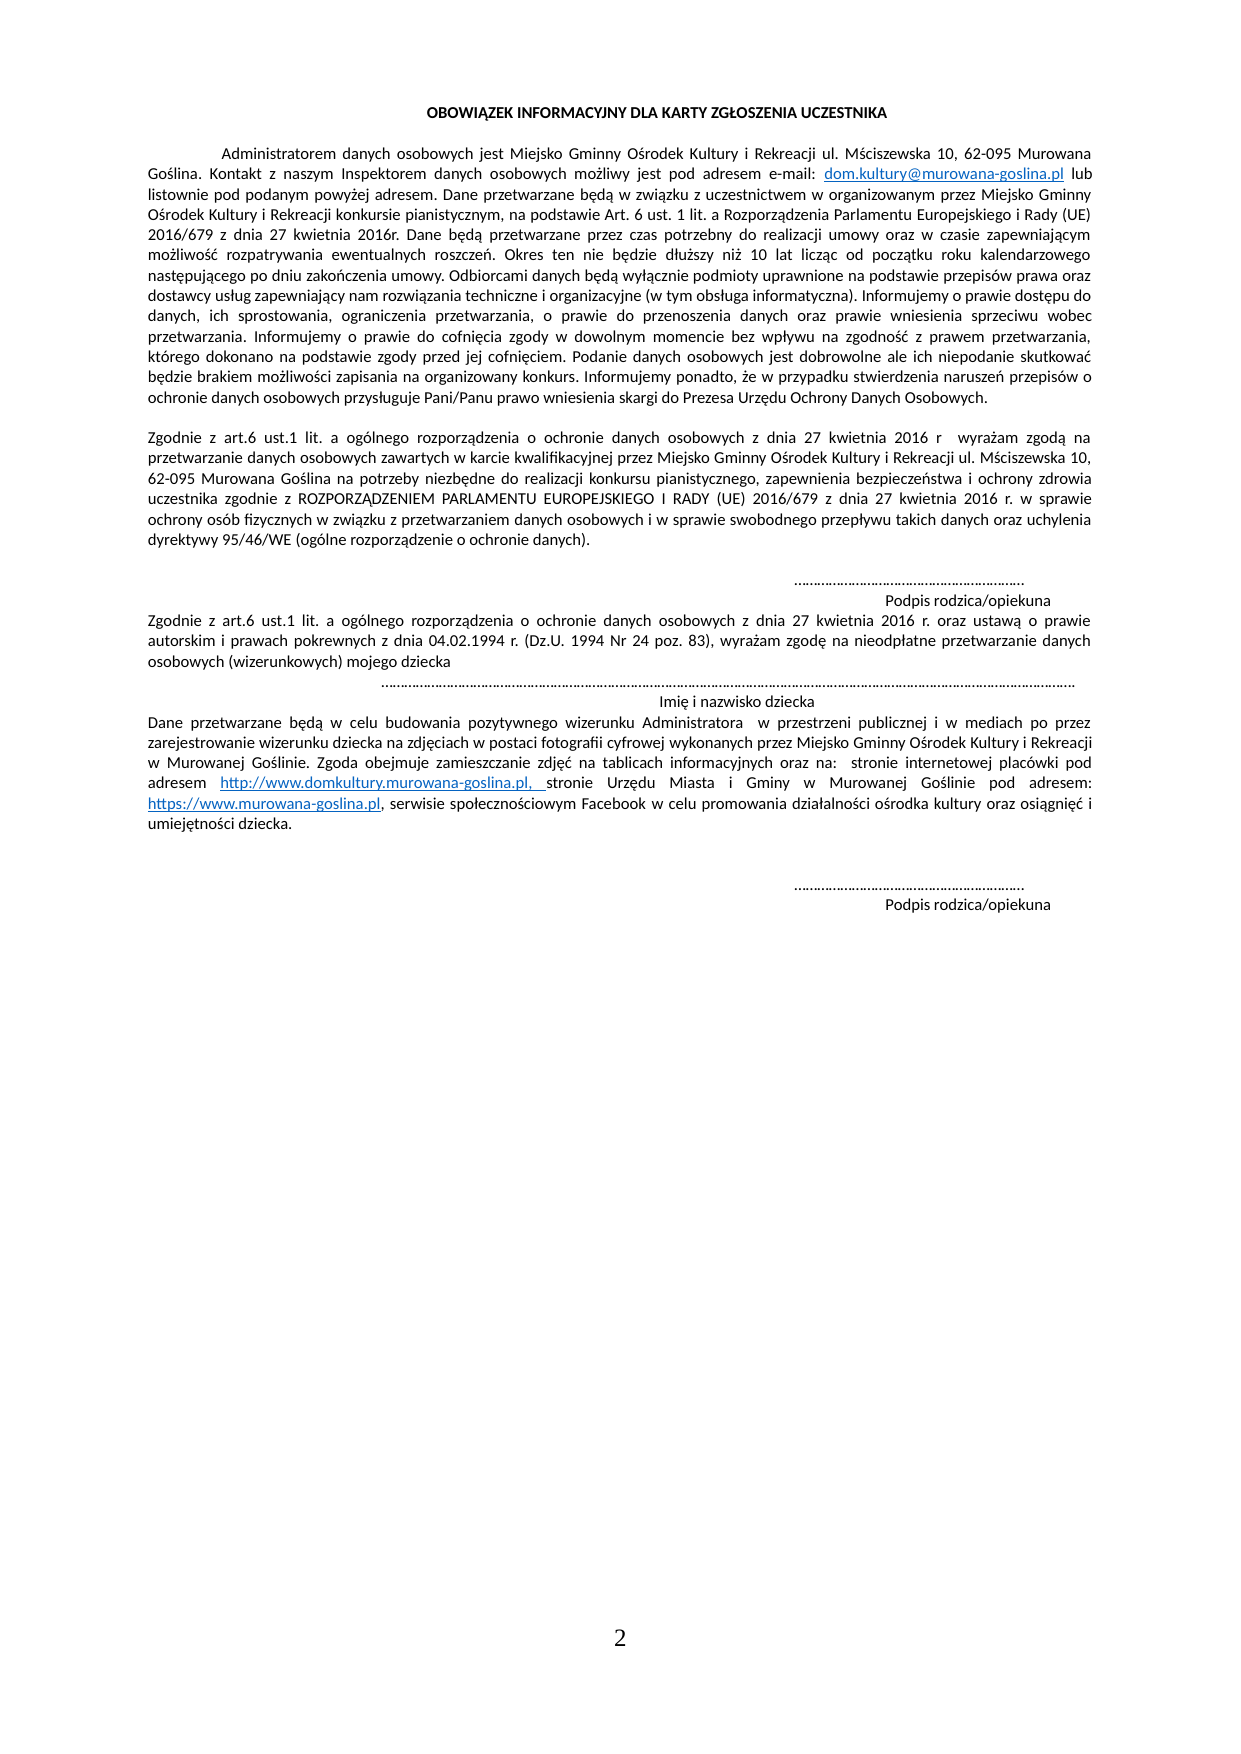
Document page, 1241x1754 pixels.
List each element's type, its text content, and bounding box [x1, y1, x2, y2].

text Podpis rodzica/opiekuna [148, 895, 1093, 915]
text …………………………………………………… [738, 874, 1093, 895]
text OBOWIĄZEK INFORMACYJNY DLA KARTY ZGŁOSZENIA UCZESTNIKA [148, 102, 1093, 123]
text Podpis rodzica/opiekuna [148, 590, 1093, 610]
text ………………………………………………………………………………………………………………………………………………………………. [148, 671, 1093, 692]
text Dane przetwarzane będą w celu budowania pozytywnego wizerunku Administratora w przestrzeni publicznej i w mediach po przez zarejestrowanie wizerunku dziecka na zdjęciach w postaci fotografii cyfrowej wykonanych przez Miejsko Gminny Ośrodek Kultury i Rekreacji w Murowanej Goślinie. Zgoda obejmuje zamieszczanie zdjęć na tablicach informacyjnych oraz na: stronie internetowej placówki pod adresem http://www.domkultury.murowana-goslina.pl, stronie Urzędu Miasta i Gminy w Murowanej Goślinie pod adresem: https://www.murowana-goslina.pl, serwisie społecznościowym Facebook w celu promowania działalności ośrodka kultury oraz osiągnięć i umiejętności dziecka. [148, 712, 1093, 834]
text Imię i nazwisko dziecka [148, 692, 1093, 712]
text Zgodnie z art.6 ust.1 lit. a ogólnego rozporządzenia o ochronie danych osobowych z dnia 27 kwietnia 2016 r. oraz ustawą o prawie autorskim i prawach pokrewnych z dnia 04.02.1994 r. (Dz.U. 1994 Nr 24 poz. 83), wyrażam zgodę na nieodpłatne przetwarzanie danych osobowych (wizerunkowych) mojego dziecka [148, 610, 1093, 671]
text Administratorem danych osobowych jest Miejsko Gminny Ośrodek Kultury i Rekreacji ul. Mściszewska 10, 62-095 Murowana Goślina. Kontakt z naszym Inspektorem danych osobowych możliwy jest pod adresem e-mail: dom.kultury@murowana-goslina.pl lub listownie pod podanym powyżej adresem. Dane przetwarzane będą w związku z uczestnictwem w organizowanym przez Miejsko Gminny Ośrodek Kultury i Rekreacji konkursie pianistycznym, na podstawie Art. 6 ust. 1 lit. a Rozporządzenia Parlamentu Europejskiego i Rady (UE) 2016/679 z dnia 27 kwietnia 2016r. Dane będą przetwarzane przez czas potrzebny do realizacji umowy oraz w czasie zapewniającym możliwość rozpatrywania ewentualnych roszczeń. Okres ten nie będzie dłuższy niż 10 lat licząc od początku roku kalendarzowego następującego po dniu zakończenia umowy. Odbiorcami danych będą wyłącznie podmioty uprawnione na podstawie przepisów prawa oraz dostawcy usług zapewniający nam rozwiązania techniczne i organizacyjne (w tym obsługa informatyczna). Informujemy o prawie dostępu do danych, ich sprostowania, ograniczenia przetwarzania, o prawie do przenoszenia danych oraz prawie wniesienia sprzeciwu wobec przetwarzania. Informujemy o prawie do cofnięcia zgody w dowolnym momencie bez wpływu na zgodność z prawem przetwarzania, którego dokonano na podstawie zgody przed jej cofnięciem. Podanie danych osobowych jest dobrowolne ale ich niepodanie skutkować będzie brakiem możliwości zapisania na organizowany konkurs. Informujemy ponadto, że w przypadku stwierdzenia naruszeń przepisów o ochronie danych osobowych przysługuje Pani/Panu prawo wniesienia skargi do Prezesa Urzędu Ochrony Danych Osobowych. [148, 143, 1093, 407]
text …………………………………………………… [148, 570, 1093, 590]
text Zgodnie z art.6 ust.1 lit. a ogólnego rozporządzenia o ochronie danych osobowych z dnia 27 kwietnia 2016 r wyrażam zgodą na przetwarzanie danych osobowych zawartych w karcie kwalifikacyjnej przez Miejsko Gminny Ośrodek Kultury i Rekreacji ul. Mściszewska 10, 62-095 Murowana Goślina na potrzeby niezbędne do realizacji konkursu pianistycznego, zapewnienia bezpieczeństwa i ochrony zdrowia uczestnika zgodnie z ROZPORZĄDZENIEM PARLAMENTU EUROPEJSKIEGO I RADY (UE) 2016/679 z dnia 27 kwietnia 2016 r. w sprawie ochrony osób fizycznych w związku z przetwarzaniem danych osobowych i w sprawie swobodnego przepływu takich danych oraz uchylenia dyrektywy 95/46/WE (ogólne rozporządzenie o ochronie danych). [148, 427, 1093, 549]
